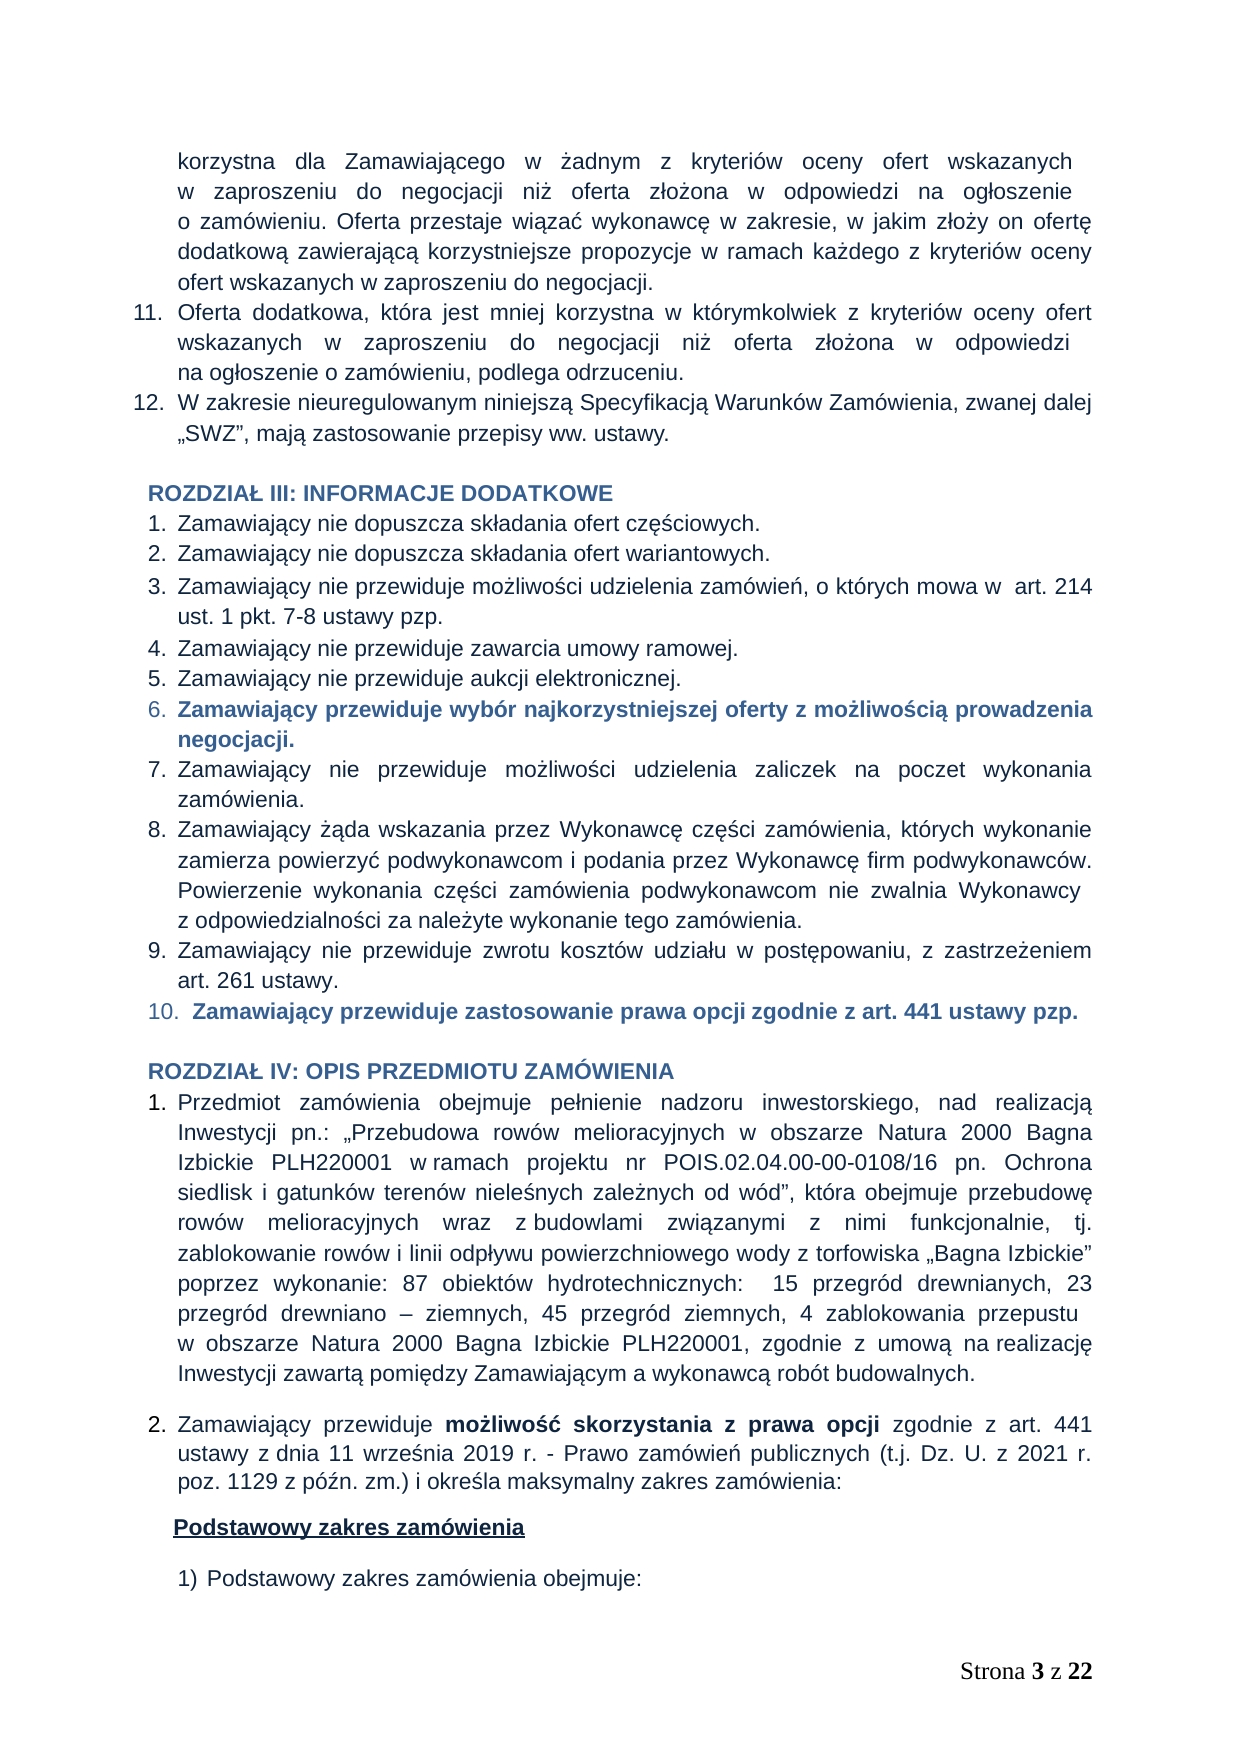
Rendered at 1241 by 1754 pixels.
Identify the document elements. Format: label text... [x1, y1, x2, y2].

list Zamawiający nie dopuszcza składania ofert częściowych. [148, 510, 1093, 536]
list Zamawiający przewiduje wybór najkorzystniejszej oferty z możliwością prowadzenia negocjacji. [148, 696, 1093, 752]
list Podstawowy zakres zamówienia obejmuje: [177, 1564, 1093, 1591]
list Zamawiający nie przewiduje aukcji elektronicznej. [148, 665, 1093, 692]
list Oferta dodatkowa, która jest mniej korzystna w którymkolwiek z kryteriów oceny ofert wskazanych w zaproszeniu do negocjacji niż oferta złożona w odpowiedzi na ogłoszenie o zamówieniu, podlega odrzuceniu. [133, 299, 1093, 385]
list W zakresie nieuregulowanym niniejszą Specyfikacją Warunków Zamówienia, zwanej dalej „SWZ”, mają zastosowanie przepisy ww. ustawy. [133, 389, 1093, 446]
text ROZDZIAŁ III: INFORMACJE DODATKOWE [148, 480, 1093, 506]
list Zamawiający nie przewiduje zawarcia umowy ramowej. [148, 635, 1093, 661]
list Zamawiający nie przewiduje możliwości udzielenia zamówień, o których mowa w art. 214 ust. 1 pkt. 7-8 ustawy pzp. [148, 573, 1093, 629]
text Podstawowy zakres zamówienia [148, 1513, 1093, 1540]
list Zamawiający nie przewiduje zwrotu kosztów udziału w postępowaniu, z zastrzeżeniem art. 261 ustawy. [148, 937, 1093, 994]
text ROZDZIAŁ IV: OPIS PRZEDMIOTU ZAMÓWIENIA [148, 1058, 1093, 1085]
list Zamawiający nie dopuszcza składania ofert wariantowych. [148, 540, 1093, 567]
list Zamawiający przewiduje zastosowanie prawa opcji zgodnie z art. 441 ustawy pzp. [148, 998, 1093, 1024]
list Zamawiający przewiduje możliwość skorzystania z prawa opcji zgodnie z art. 441 ustawy z dnia 11 września 2019 r. - Prawo zamówień publicznych (t.j. Dz. U. z 2021 r. poz. 1129 z późn. zm.) i określa maksymalny zakres zamówienia: [148, 1411, 1093, 1495]
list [133, 148, 1093, 295]
list Przedmiot zamówienia obejmuje pełnienie nadzoru inwestorskiego, nad realizacją Inwestycji pn.: „Przebudowa rowów melioracyjnych w obszarze Natura 2000 Bagna Izbickie PLH220001 w ramach projektu nr POIS.02.04.00-00-0108/16 pn. Ochrona siedlisk i gatunków terenów nieleśnych zależnych od wód”, która obejmuje przebudowę rowów melioracyjnych wraz z budowlami związanymi z nimi funkcjonalnie, tj. zablokowanie rowów i linii odpływu powierzchniowego wody z torfowiska „Bagna Izbickie” poprzez wykonanie: 87 obiektów hydrotechnicznych: 15 przegród drewnianych, 23 przegród drewniano – ziemnych, 45 przegród ziemnych, 4 zablokowania przepustu w obszarze Natura 2000 Bagna Izbickie PLH220001, zgodnie z umową na realizację Inwestycji zawartą pomiędzy Zamawiającym a wykonawcą robót budowalnych. [148, 1088, 1093, 1387]
list Zamawiający nie przewiduje możliwości udzielenia zaliczek na poczet wykonania zamówienia. [148, 756, 1093, 812]
list Zamawiający żąda wskazania przez Wykonawcę części zamówienia, których wykonanie zamierza powierzyć podwykonawcom i podania przez Wykonawcę firm podwykonawców. Powierzenie wykonania części zamówienia podwykonawcom nie zwalnia Wykonawcy z odpowiedzialności za należyte wykonanie tego zamówienia. [148, 816, 1093, 933]
